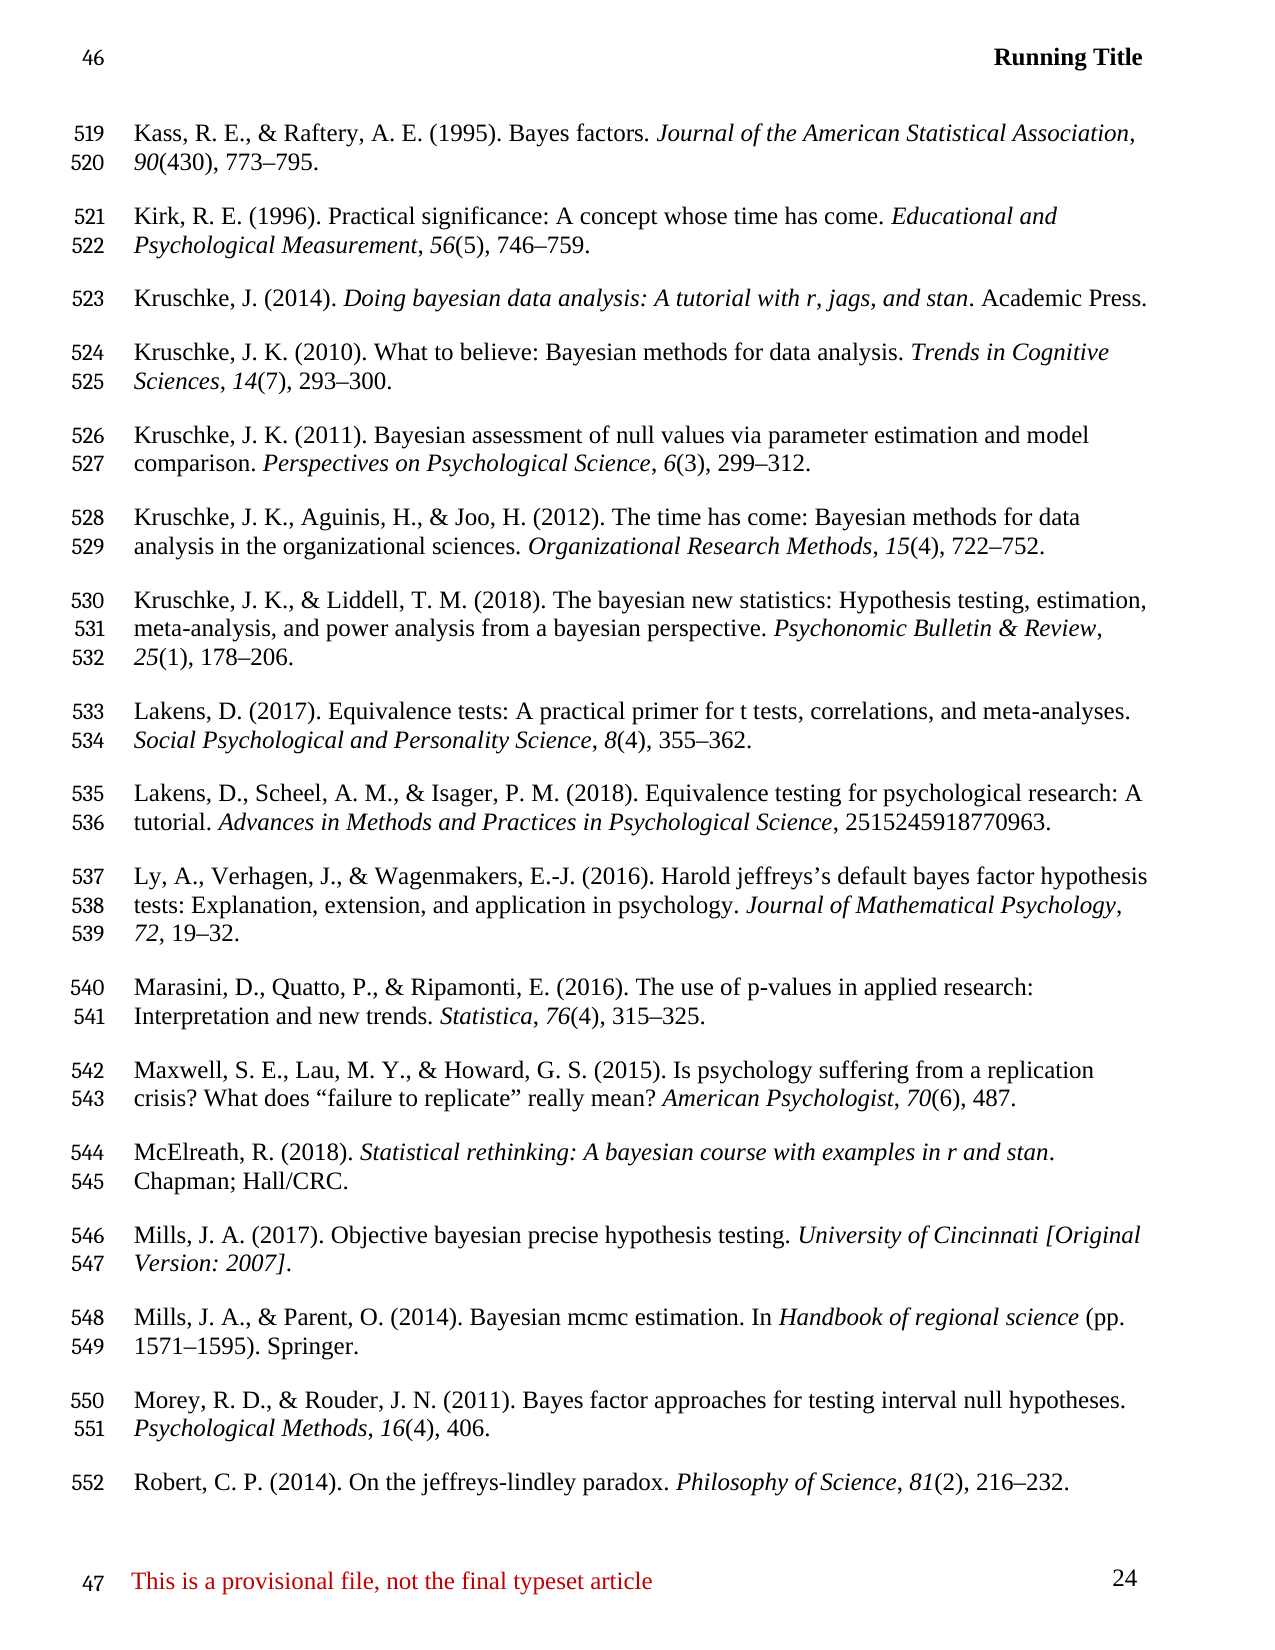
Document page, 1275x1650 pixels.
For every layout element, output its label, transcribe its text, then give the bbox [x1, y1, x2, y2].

text Maxwell, S. E., Lau, M. Y., & Howard, G. S. (2015). Is psychology suffering from a replication crisis? What does “failure to replicate” really mean? American Psychologist, 70(6), 487. [133, 1055, 1152, 1112]
text Kruschke, J. K. (2011). Bayesian assessment of null values via parameter estimation and model comparison. Perspectives on Psychological Science, 6(3), 299–312. [133, 420, 1152, 477]
text Lakens, D. (2017). Equivalence tests: A practical primer for t tests, correlations, and meta-analyses. Social Psychological and Personality Science, 8(4), 355–362. [133, 696, 1152, 753]
text Lakens, D., Scheel, A. M., & Isager, P. M. (2018). Equivalence testing for psychological research: A tutorial. Advances in Methods and Practices in Psychological Science, 2515245918770963. [133, 778, 1152, 836]
text Morey, R. D., & Rouder, J. N. (2011). Bayes factor approaches for testing interval null hypotheses. Psychological Methods, 16(4), 406. [133, 1385, 1152, 1442]
text Ly, A., Verhagen, J., & Wagenmakers, E.-J. (2016). Harold jeffreys’s default bayes factor hypothesis tests: Explanation, extension, and application in psychology. Journal of Mathematical Psychology, 72, 19–32. [133, 861, 1152, 947]
text Kruschke, J. (2014). Doing bayesian data analysis: A tutorial with r, jags, and stan. Academic Press. [133, 283, 1152, 312]
text Kass, R. E., & Raftery, A. E. (1995). Bayes factors. Journal of the American Statistical Association, 90(430), 773–795. [133, 118, 1152, 176]
text Kruschke, J. K., Aguinis, H., & Joo, H. (2012). The time has come: Bayesian methods for data analysis in the organizational sciences. Organizational Research Methods, 15(4), 722–752. [133, 502, 1152, 560]
text Marasini, D., Quatto, P., & Ripamonti, E. (2016). The use of p-values in applied research: Interpretation and new trends. Statistica, 76(4), 315–325. [133, 972, 1152, 1030]
text Mills, J. A. (2017). Objective bayesian precise hypothesis testing. University of Cincinnati [Original Version: 2007]. [133, 1220, 1152, 1277]
text Kruschke, J. K., & Liddell, T. M. (2018). The bayesian new statistics: Hypothesis testing, estimation, meta-analysis, and power analysis from a bayesian perspective. Psychonomic Bulletin & Review, 25(1), 178–206. [133, 585, 1152, 671]
text Kirk, R. E. (1996). Practical significance: A concept whose time has come. Educational and Psychological Measurement, 56(5), 746–759. [133, 201, 1152, 258]
text Robert, C. P. (2014). On the jeffreys-lindley paradox. Philosophy of Science, 81(2), 216–232. [133, 1467, 1152, 1496]
text McElreath, R. (2018). Statistical rethinking: A bayesian course with examples in r and stan. Chapman; Hall/CRC. [133, 1137, 1152, 1195]
text Mills, J. A., & Parent, O. (2014). Bayesian mcmc estimation. In Handbook of regional science (pp. 1571–1595). Springer. [133, 1302, 1152, 1360]
text Kruschke, J. K. (2010). What to believe: Bayesian methods for data analysis. Trends in Cognitive Sciences, 14(7), 293–300. [133, 337, 1152, 395]
